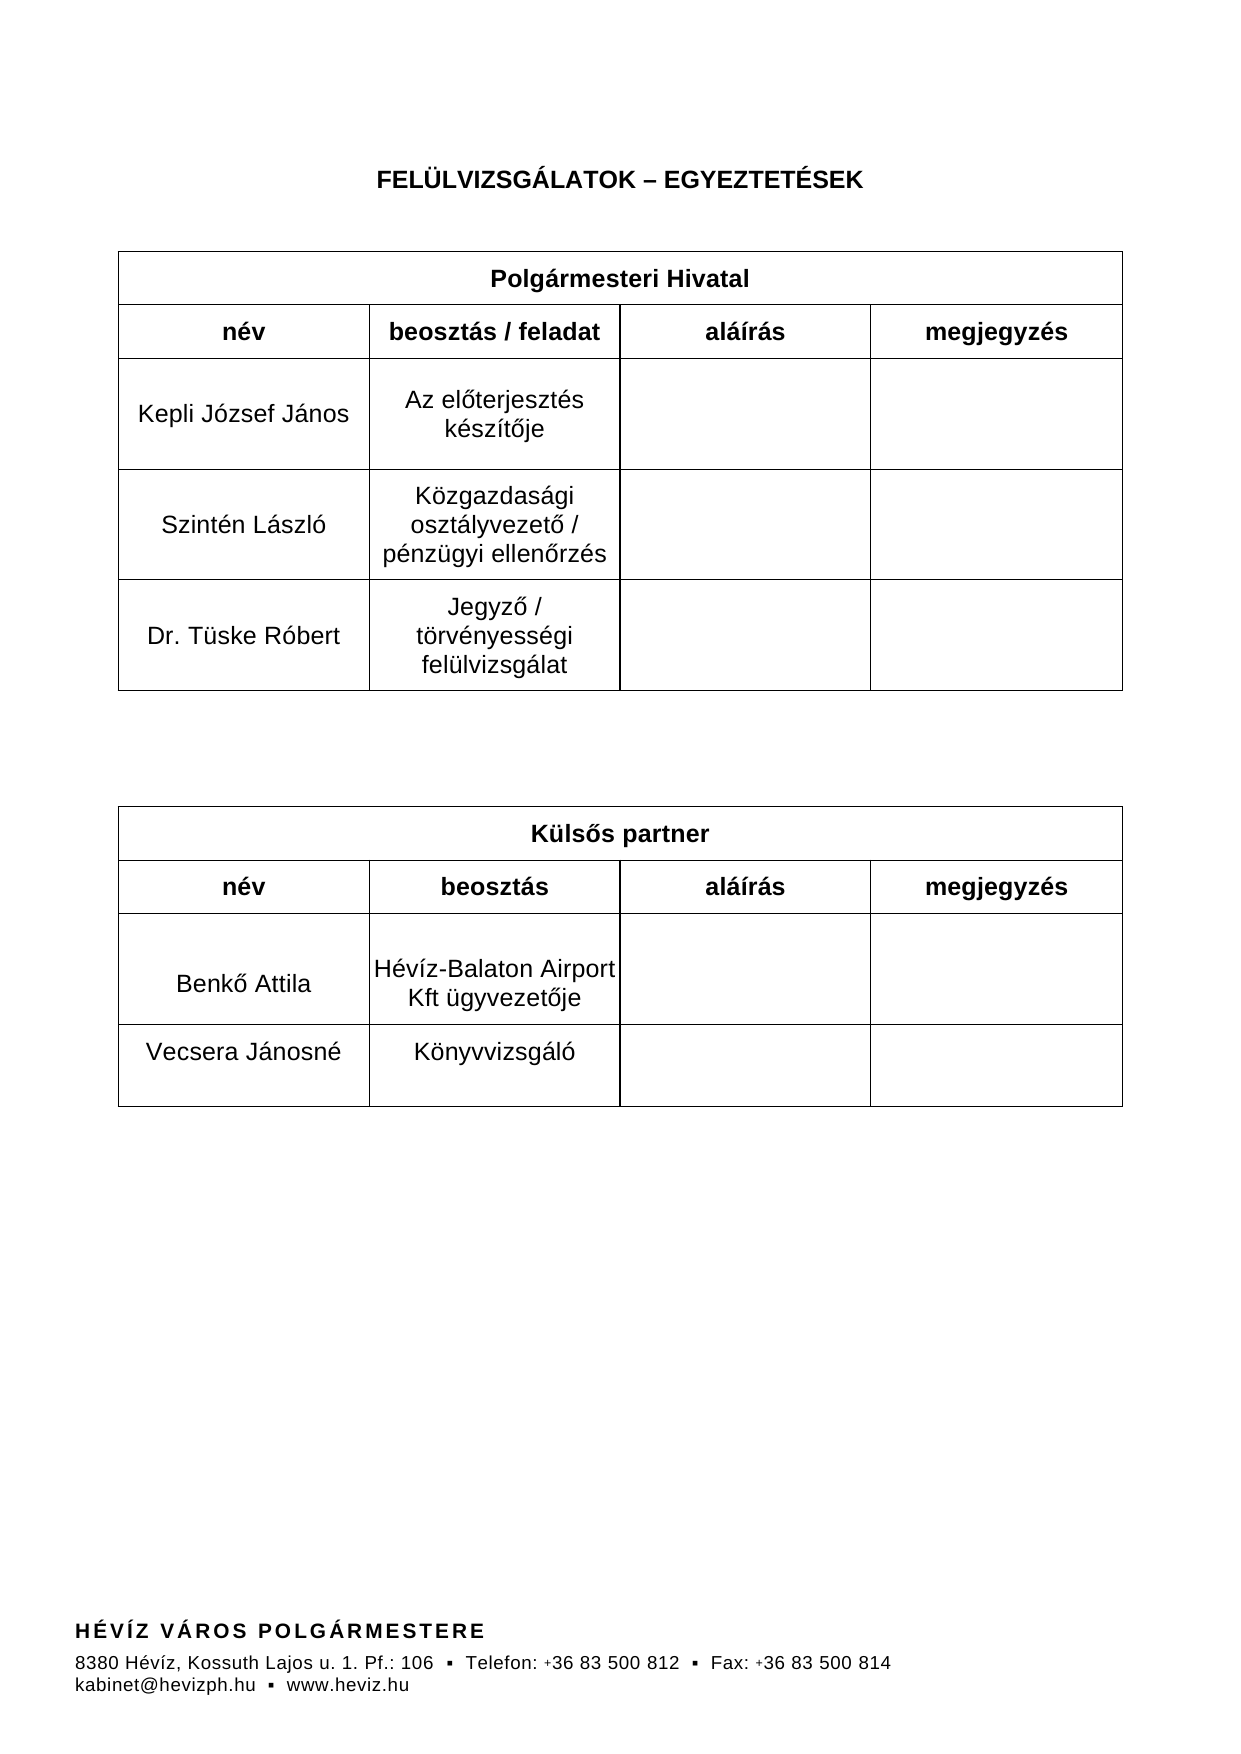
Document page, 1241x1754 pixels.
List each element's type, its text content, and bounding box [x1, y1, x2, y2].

table_cell név [119, 305, 369, 358]
table_cell [621, 914, 870, 1024]
table_cell Jegyző / törvényességi felülvizsgálat [370, 580, 619, 690]
table_cell név [119, 861, 369, 913]
text FELÜLVIZSGÁLATOK – EGYEZTETÉSEK [75, 165, 1165, 193]
table_cell [621, 580, 870, 690]
table_cell [871, 359, 1122, 468]
table_cell [621, 470, 870, 579]
table_cell Szintén László [119, 470, 369, 579]
table_cell Benkő Attila [119, 914, 369, 1024]
table_cell [871, 1025, 1122, 1106]
table_cell aláírás [621, 861, 870, 913]
table_header Polgármesteri Hivatal [119, 252, 1122, 304]
table_cell Közgazdasági osztályvezető / pénzügyi ellenőrzés [370, 470, 619, 579]
table_cell Dr. Tüske Róbert [119, 580, 369, 690]
table_cell Könyvvizsgáló [370, 1025, 619, 1106]
table_cell Az előterjesztés készítője [370, 359, 619, 468]
table_cell [621, 1025, 870, 1106]
table_cell [621, 359, 870, 468]
table_cell megjegyzés [871, 305, 1122, 358]
table_cell Kepli József János [119, 359, 369, 468]
table_cell [871, 470, 1122, 579]
table_cell beosztás / feladat [370, 305, 619, 358]
table_cell megjegyzés [871, 861, 1122, 913]
table_cell Vecsera Jánosné [119, 1025, 369, 1106]
table_cell aláírás [621, 305, 870, 358]
table_cell [871, 580, 1122, 690]
table_cell beosztás [370, 861, 619, 913]
table_header Külsős partner [119, 807, 1122, 859]
table_cell Hévíz-Balaton Airport Kft ügyvezetője [370, 914, 619, 1024]
table_cell [871, 914, 1122, 1024]
